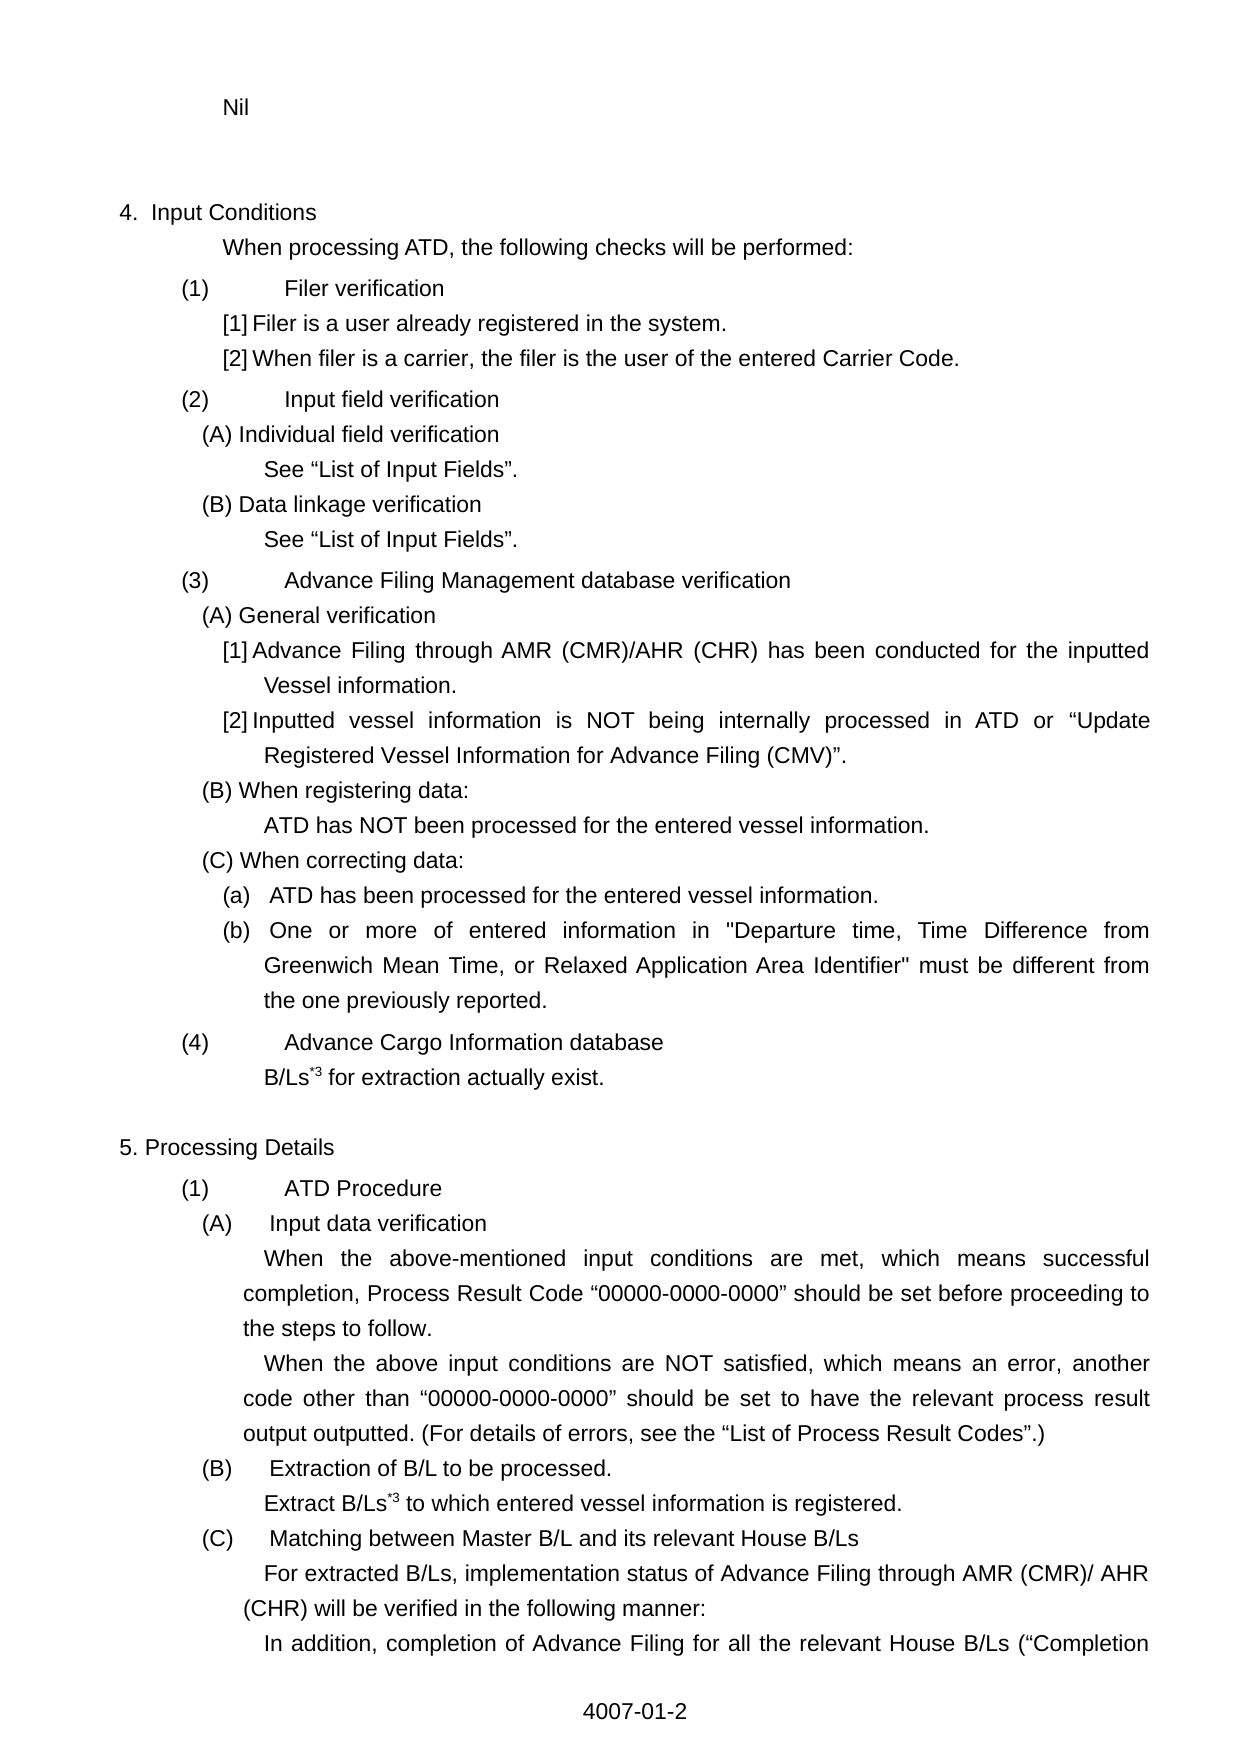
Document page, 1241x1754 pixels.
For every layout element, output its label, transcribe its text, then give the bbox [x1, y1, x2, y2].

text For extracted B/Ls, implementation status of Advance Filing through AMR (CMR)/ AHR (CHR) will be verified in the following manner: [226, 1556, 1150, 1626]
text [2] When filer is a carrier, the filer is the user of the entered Carrier Code. [208, 341, 1150, 376]
text (A) Input data verification [189, 1206, 1150, 1241]
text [226, 1626, 1150, 1661]
text (C) Matching between Master B/L and its relevant House B/Ls [189, 1521, 1150, 1556]
text (B) Extraction of B/L to be processed. [189, 1451, 1150, 1486]
text When processing ATD, the following checks will be performed: [163, 229, 1150, 264]
list Advance Cargo Information database [163, 1024, 1150, 1059]
text (B) When registering data: [189, 773, 1150, 808]
text 5. Processing Details [119, 1129, 1150, 1164]
text (A) General verification [189, 598, 1150, 633]
text [1] Filer is a user already registered in the system. [208, 306, 1150, 341]
text (b) One or more of entered information in "Departure time, Time Difference from Greenwich Mean Time, or Relaxed Application Area Identifier" must be different from the one previously reported. [208, 913, 1150, 1018]
text Nil [163, 89, 1150, 124]
text See “List of Input Fields”. [226, 452, 1150, 487]
text When the above input conditions are NOT satisfied, which means an error, another code other than “00000-0000-0000” should be set to have the relevant process result output outputted. (For details of errors, see the “List of Process Result Codes”.) [226, 1346, 1150, 1451]
text When the above-mentioned input conditions are met, which means successful completion, Process Result Code “00000-0000-0000” should be set before proceeding to the steps to follow. [226, 1241, 1150, 1346]
text [1] Advance Filing through AMR (CMR)/AHR (CHR) has been conducted for the inputted Vessel information. [208, 633, 1150, 703]
text (B) Data linkage verification [189, 487, 1150, 522]
text [2] Inputted vessel information is NOT being internally processed in ATD or “Update Registered Vessel Information for Advance Filing (CMV)”. [208, 703, 1150, 773]
text (C) When correcting data: [189, 843, 1150, 878]
text 4. Input Conditions [119, 194, 1150, 229]
text ATD has NOT been processed for the entered vessel information. [226, 808, 1150, 843]
list Filer verification [163, 271, 1150, 306]
text (A) Individual field verification [189, 417, 1150, 452]
text B/Ls*3 for extraction actually exist. [226, 1059, 1150, 1094]
list Input field verification [163, 382, 1150, 417]
text Extract B/Ls*3 to which entered vessel information is registered. [226, 1486, 1150, 1521]
text See “List of Input Fields”. [226, 522, 1150, 557]
list ATD Procedure [161, 1171, 1150, 1206]
text (a) ATD has been processed for the entered vessel information. [208, 878, 1150, 913]
list Advance Filing Management database verification [163, 563, 1150, 598]
